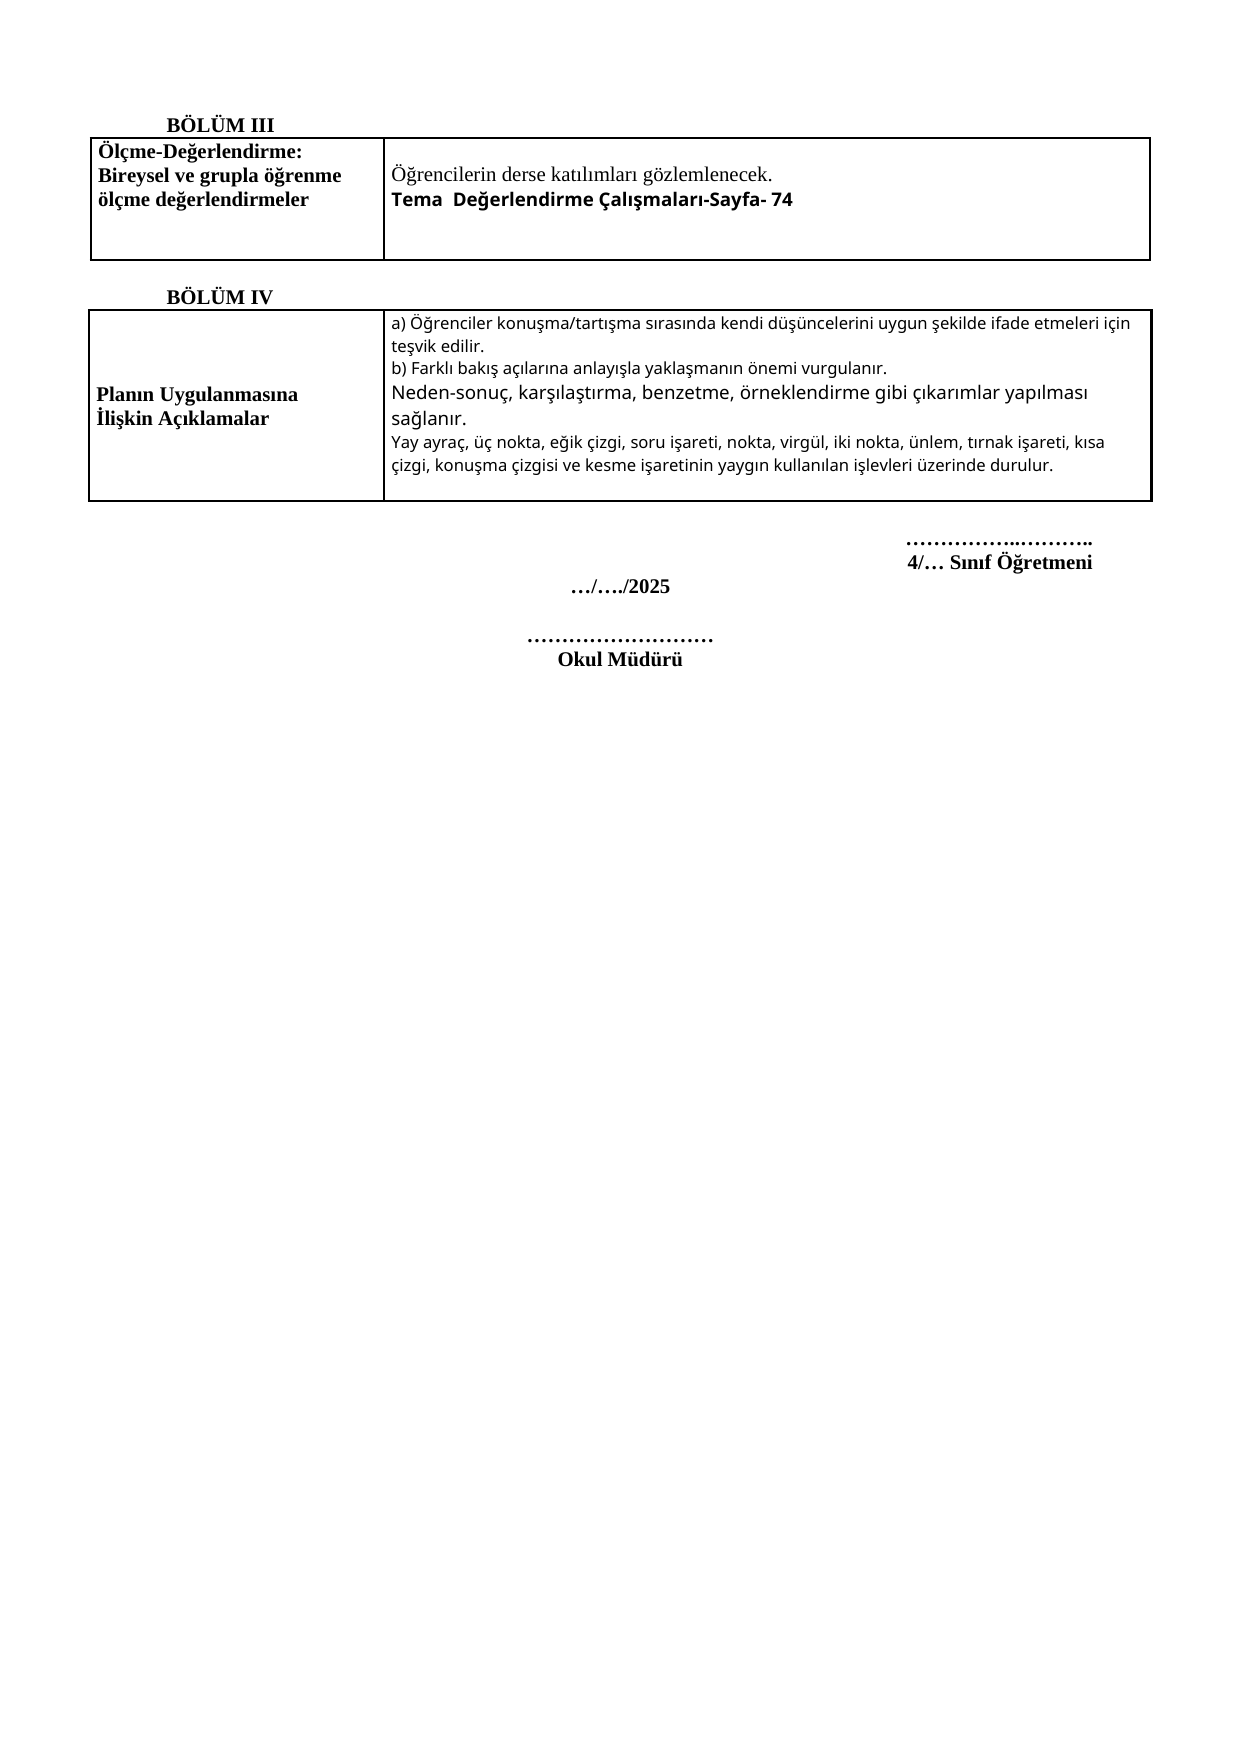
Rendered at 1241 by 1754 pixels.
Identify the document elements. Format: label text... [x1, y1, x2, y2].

text …/…./2025 [148, 574, 1092, 598]
table_header Ölçme-Değerlendirme: Bireysel ve grupla öğrenme ölçme değerlendirmeler [92, 139, 383, 259]
table_header Öğrencilerin derse katılımları gözlemlenecek. Tema Değerlendirme Çalışmaları-Sayfa- 74 [385, 139, 1149, 259]
table_header a) Öğrenciler konuşma/tartışma sırasında kendi düşüncelerini uygun şekilde ifade etmeleri için teşvik edilir. b) Farklı bakış açılarına anlayışla yaklaşmanın önemi vurgulanır. Neden-sonuç, karşılaştırma, benzetme, örneklendirme gibi çıkarımlar yapılması sağlanır. Yay ayraç, üç nokta, eğik çizgi, soru işareti, nokta, virgül, iki nokta, ünlem, tırnak işareti, kısa çizgi, konuşma çizgisi ve kesme işaretinin yaygın kullanılan işlevleri üzerinde durulur. [385, 311, 1150, 500]
table_header Planın Uygulanmasına İlişkin Açıklamalar [90, 311, 383, 500]
subtitle BÖLÜM IV [148, 285, 1092, 309]
text ……………..……….. [148, 526, 1092, 550]
subtitle BÖLÜM III [148, 113, 1092, 137]
text 4/… Sınıf Öğretmeni [148, 550, 1092, 574]
text Okul Müdürü [148, 647, 1092, 671]
text ……………………… [148, 622, 1092, 647]
